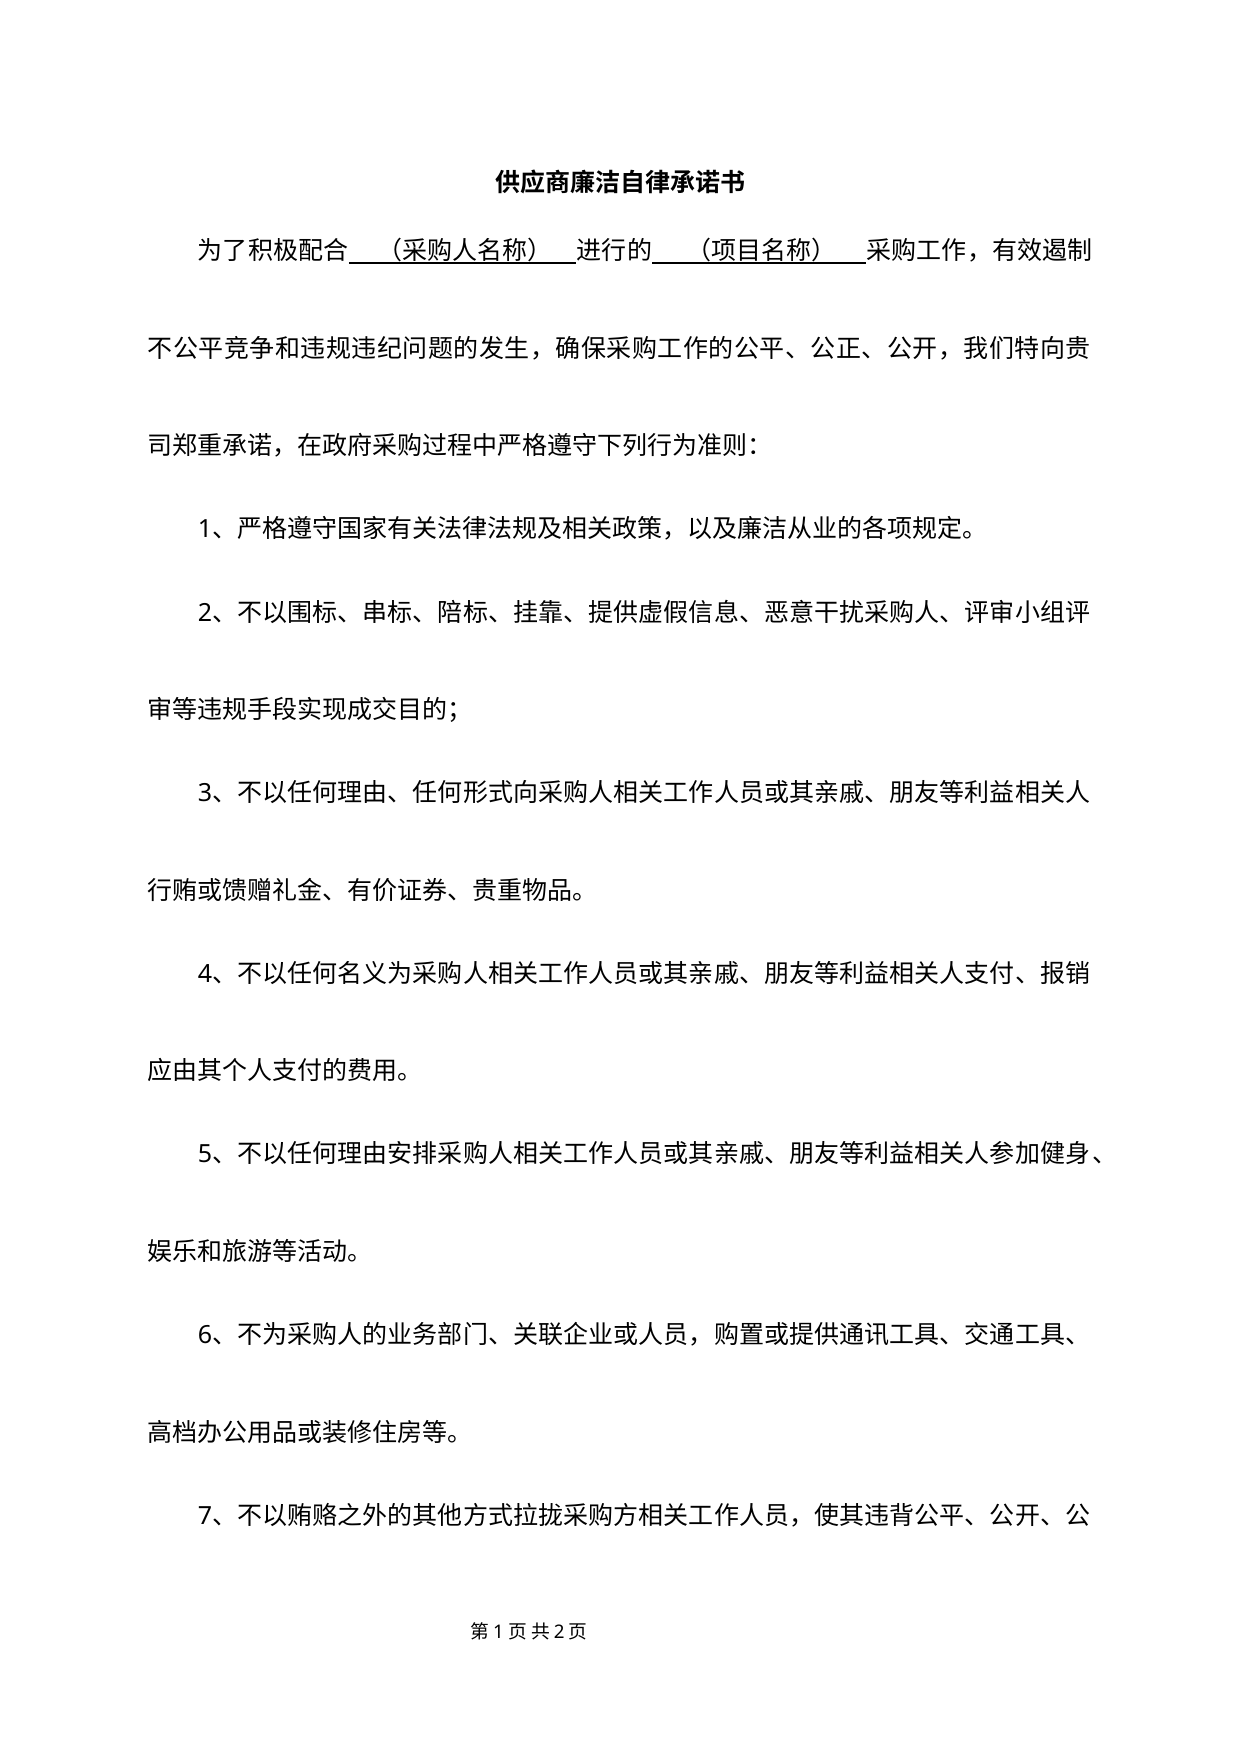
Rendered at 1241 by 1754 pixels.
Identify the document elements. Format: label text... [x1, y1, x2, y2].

text 5、不以任何理由安排采购人相关工作人员或其亲戚、朋友等利益相关人参加健身、娱乐和旅游等活动。 [148, 1119, 1093, 1282]
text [148, 1481, 1093, 1546]
text 为了积极配合 （采购人名称） 进行的 （项目名称） 采购工作，有效遏制不公平竞争和违规违纪问题的发生，确保采购工作的公平、公正、公开，我们特向贵司郑重承诺，在政府采购过程中严格遵守下列行为准则： [148, 216, 1093, 476]
text 4、不以任何名义为采购人相关工作人员或其亲戚、朋友等利益相关人支付、报销应由其个人支付的费用。 [148, 939, 1093, 1101]
text 1、严格遵守国家有关法律法规及相关政策，以及廉洁从业的各项规定。 [148, 494, 1093, 559]
text 6、不为采购人的业务部门、关联企业或人员，购置或提供通讯工具、交通工具、高档办公用品或装修住房等。 [148, 1300, 1093, 1463]
text 3、不以任何理由、任何形式向采购人相关工作人员或其亲戚、朋友等利益相关人行贿或馈赠礼金、有价证券、贵重物品。 [148, 758, 1093, 921]
text 2、不以围标、串标、陪标、挂靠、提供虚假信息、恶意干扰采购人、评审小组评审等违规手段实现成交目的； [148, 578, 1093, 740]
text 供应商廉洁自律承诺书 [148, 162, 1093, 198]
